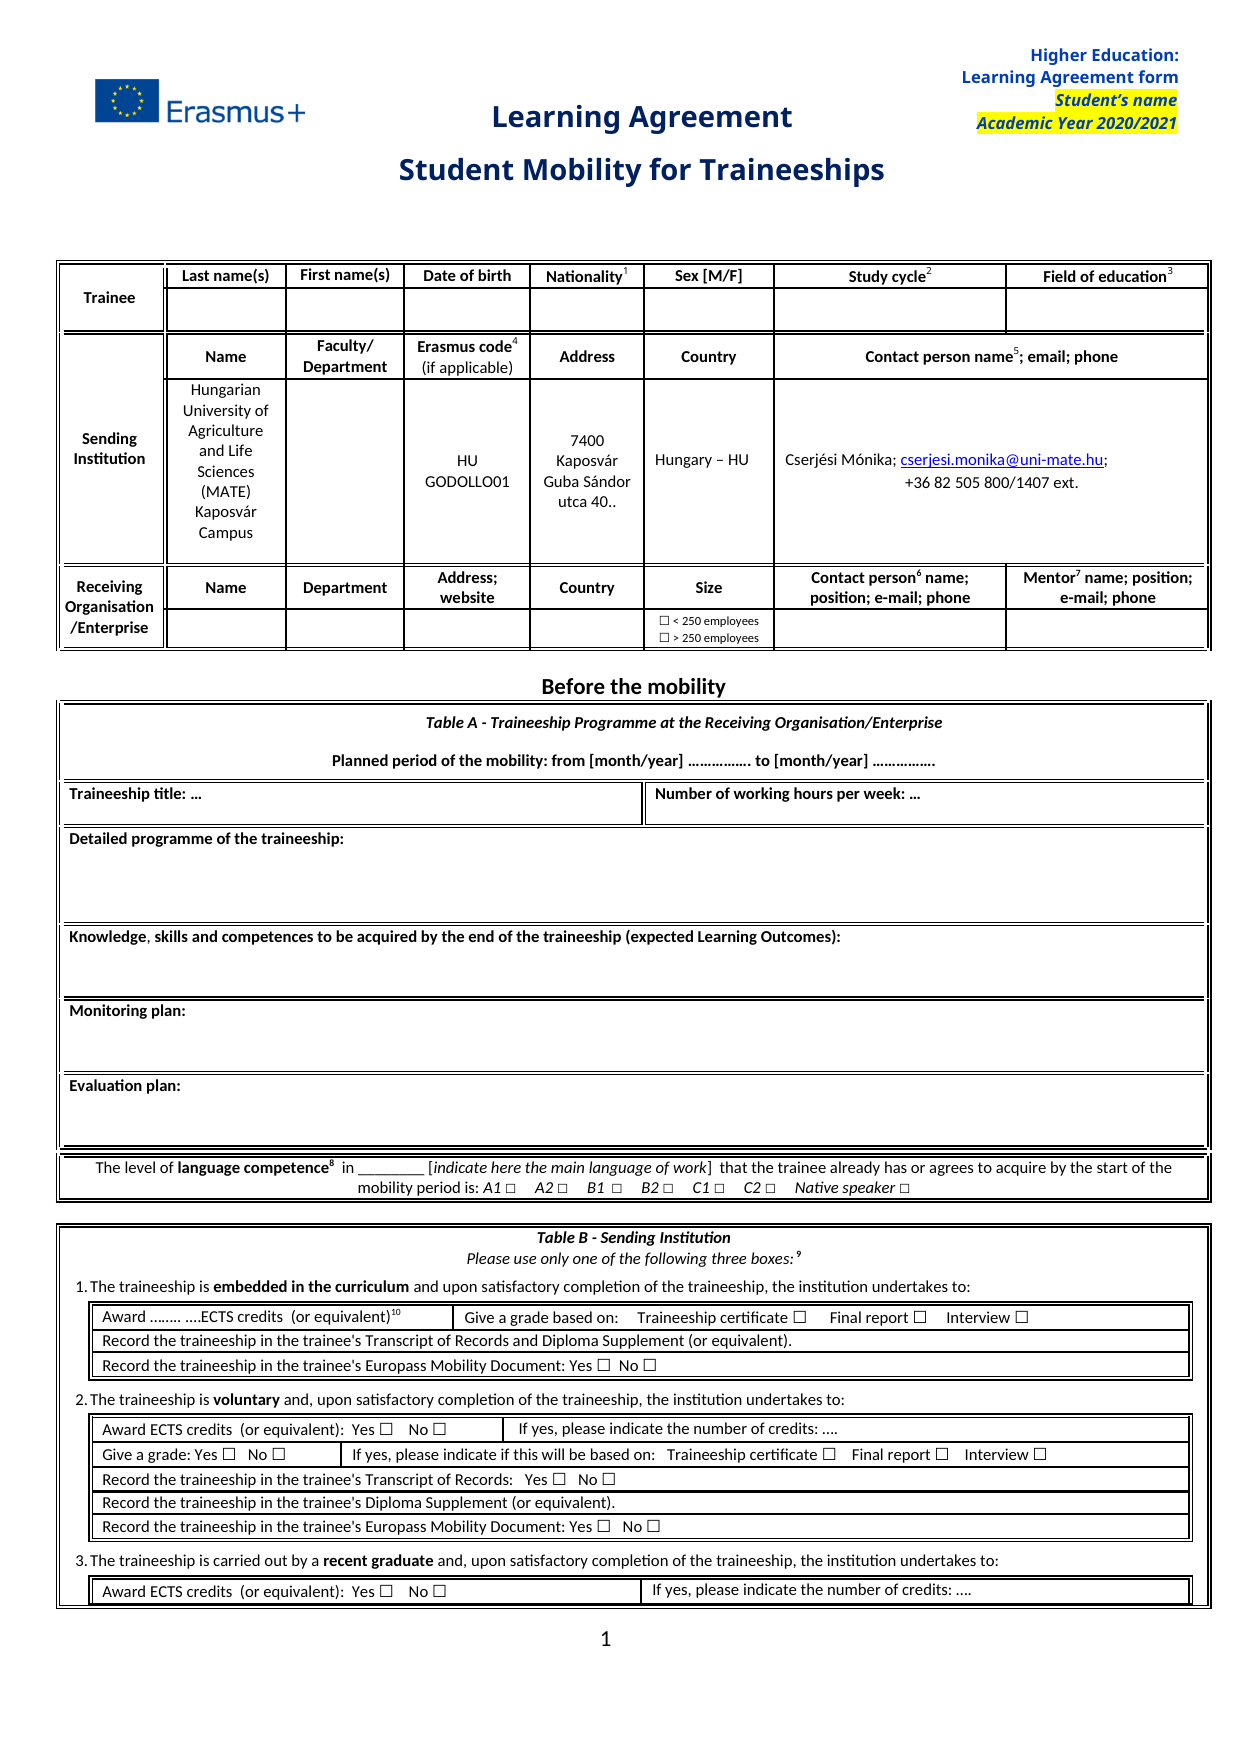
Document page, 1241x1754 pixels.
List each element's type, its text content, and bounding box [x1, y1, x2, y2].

table_header Study cycle [775, 265, 1005, 287]
table_header Nationality [531, 265, 643, 287]
table_cell HU GODOLLO01 [405, 380, 529, 562]
table_cell Number of working hours per week: … [644, 779, 1209, 824]
table_cell Monitoring plan: [58, 996, 1209, 1071]
table_cell Address; website [405, 567, 529, 608]
table_header Trainee [58, 261, 165, 330]
table_cell Planned period of the mobility: from [month/year] ……………. to [month/year] ……………. [60, 741, 1207, 778]
table_header Sex [M/F] [645, 265, 773, 287]
table_cell [58, 1145, 160, 1153]
table_cell Contact person name; email; phone [775, 330, 1209, 378]
table_cell [531, 610, 643, 647]
table_cell Table A - Traineeship Programme at the Receiving Organisation/Enterprise [160, 700, 1209, 741]
table_cell Receiving Organisation/Enterprise [58, 563, 165, 647]
table_cell [287, 380, 403, 562]
table_cell [645, 289, 773, 330]
picture [95, 79, 306, 123]
table_cell Sending Institution [58, 330, 165, 562]
table_cell Evaluation plan: [58, 1071, 1209, 1145]
table_cell [1079, 1145, 1209, 1153]
table_header Last name(s) [165, 261, 286, 287]
table_cell [775, 289, 1005, 330]
table_cell Address [531, 335, 643, 378]
table_cell Mentor name; position; e-mail; phone [1007, 563, 1209, 608]
table_cell [1007, 610, 1207, 647]
table_cell [1007, 289, 1207, 330]
table_cell [775, 610, 1005, 647]
table_cell [287, 610, 403, 647]
table_cell Country [645, 335, 773, 378]
table_cell The level of language competence in ________ [indicate here the main language of work] that the trainee already has or agrees to acquire by the start of the mobility period is: A1 A2 B1 B2 C1 C2 Native speaker [58, 1153, 1209, 1198]
table_cell [168, 610, 285, 647]
table_cell Hungarian University of Agriculture and Life Sciences (MATE) Kaposvár Campus [168, 380, 285, 562]
table_cell 7400 Kaposvár Guba Sándor utca 40.. [531, 380, 643, 562]
table_cell Name [168, 567, 285, 608]
table_cell Before the mobility [58, 647, 1209, 700]
table_cell Traineeship title: … [58, 779, 644, 824]
table_cell [58, 700, 160, 741]
table_cell Size [645, 567, 773, 608]
table_cell Contact person name; position; e-mail; phone [775, 567, 1005, 608]
table_cell Erasmus code (if applicable) [405, 335, 529, 378]
table_header Date of birth [405, 265, 529, 287]
table_cell Faculty/ Department [287, 335, 403, 378]
table_cell [168, 289, 285, 330]
table_cell Knowledge, skills and competences to be acquired by the end of the traineeship (expected Learning Outcomes): [58, 922, 1209, 996]
table_cell Department [287, 567, 403, 608]
table_cell Detailed programme of the traineeship: [58, 824, 1209, 922]
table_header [60, 1228, 1207, 1604]
table_cell Hungary – HU [645, 380, 773, 562]
table_header Field of education [1007, 265, 1207, 287]
table_cell [405, 610, 529, 647]
table_cell Country [531, 567, 643, 608]
table_header First name(s) [287, 265, 403, 287]
table_cell Cserjési Mónika; cserjesi.monika@uni-mate.hu; +36 82 505 800/1407 ext. [775, 380, 1207, 562]
table_cell [287, 289, 403, 330]
table_cell [531, 289, 643, 330]
table_cell < 250 employees > 250 employees [645, 610, 773, 647]
table_cell Name [168, 335, 285, 378]
table_cell [405, 289, 529, 330]
